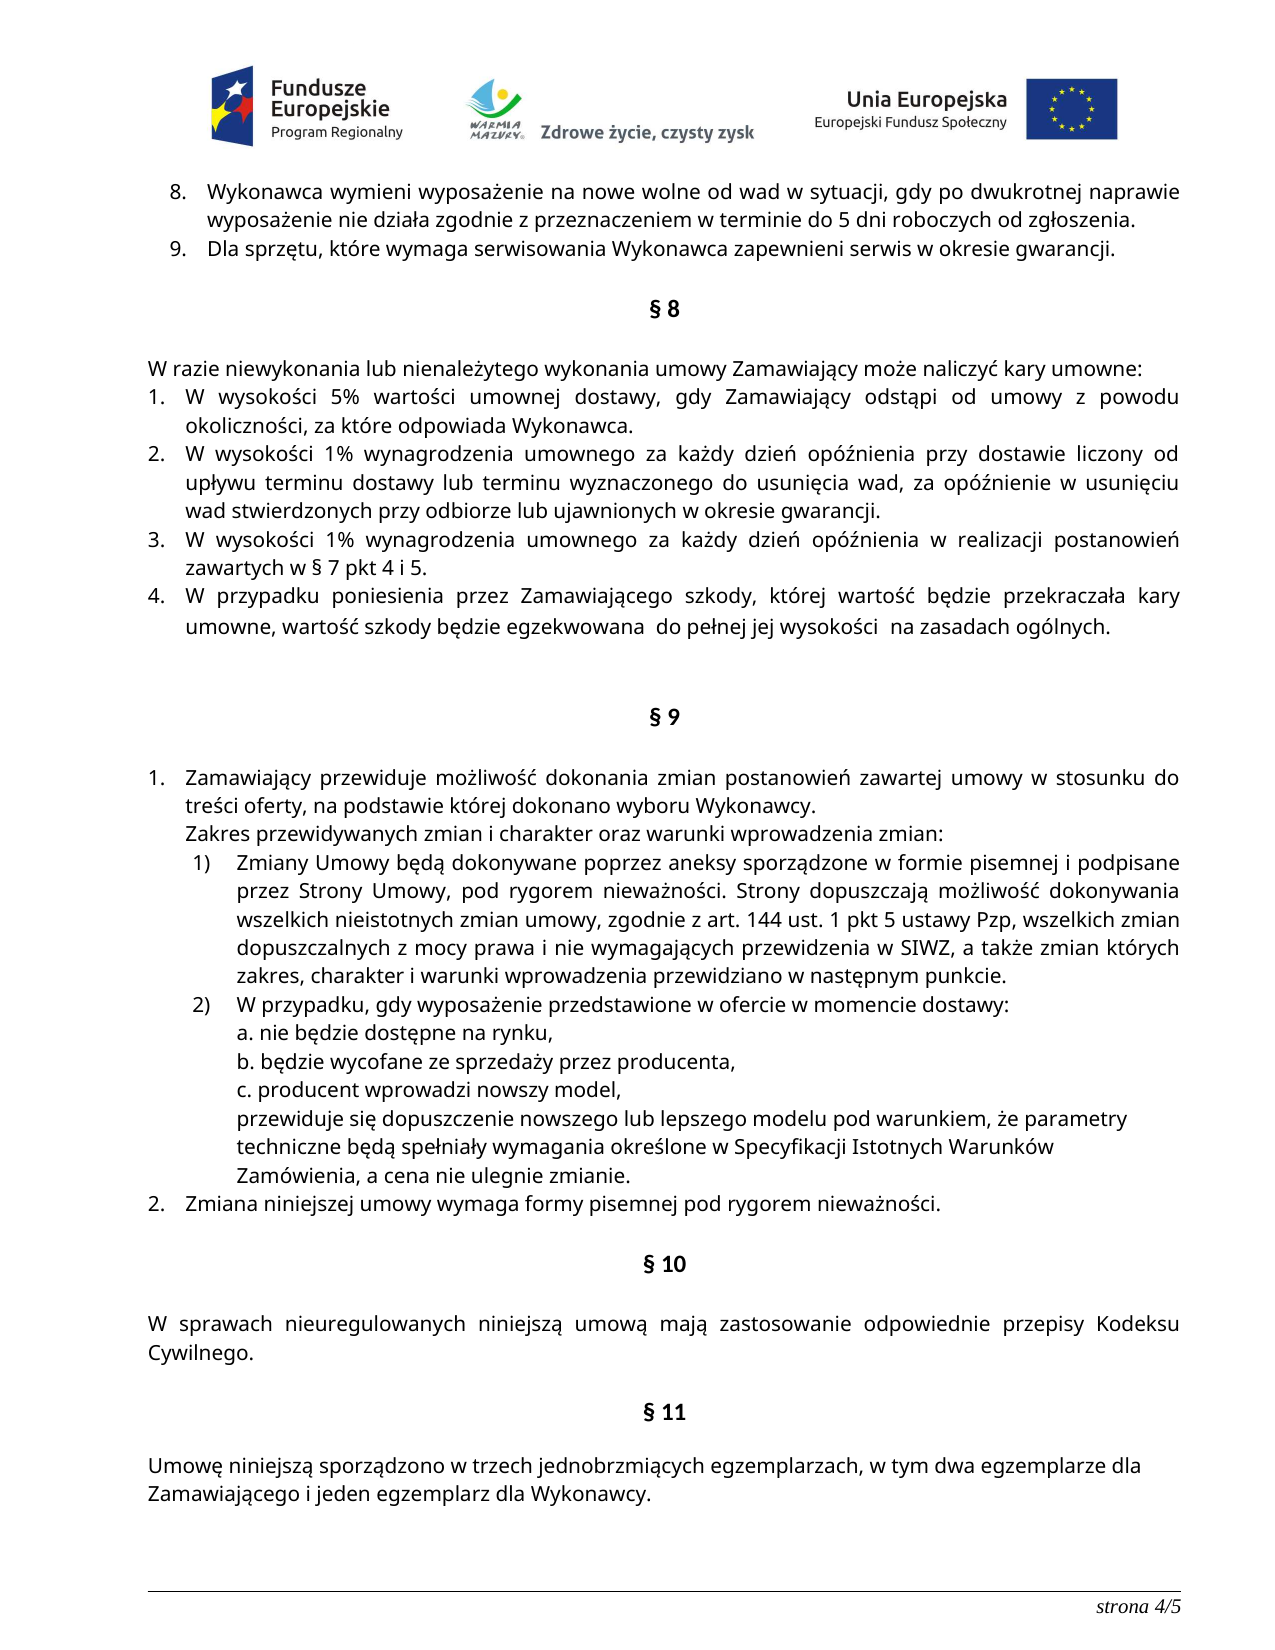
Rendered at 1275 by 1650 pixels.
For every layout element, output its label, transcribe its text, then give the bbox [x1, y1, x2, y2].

list W wysokości 1% wynagrodzenia umownego za każdy dzień opóźnienia w realizacji postanowień zawartych w § 7 pkt 4 i 5. [148, 525, 1181, 582]
list § 8 [148, 293, 1181, 323]
text a. nie będzie dostępne na rynku, [185, 1018, 1181, 1047]
list Zakres przewidywanych zmian i charakter oraz warunki wprowadzenia zmian: [185, 819, 1181, 848]
text § 11 [148, 1397, 1181, 1427]
text § 9 [148, 702, 1181, 732]
list Zamawiający przewiduje możliwość dokonania zmian postanowień zawartej umowy w stosunku do treści oferty, na podstawie której dokonano wyboru Wykonawcy. [148, 763, 1181, 819]
text Umowę niniejszą sporządzono w trzech jednobrzmiących egzemplarzach, w tym dwa egzemplarze dla Zamawiającego i jeden egzemplarz dla Wykonawcy. [148, 1451, 1181, 1508]
text W razie niewykonania lub nienależytego wykonania umowy Zamawiający może naliczyć kary umowne: [148, 354, 1181, 382]
text § 10 [148, 1248, 1181, 1279]
text W sprawach nieuregulowanych niniejszą umową mają zastosowanie odpowiednie przepisy Kodeksu Cywilnego. [148, 1309, 1181, 1366]
text przewiduje się dopuszczenie nowszego lub lepszego modelu pod warunkiem, że parametry techniczne będą spełniały wymagania określone w Specyfikacji Istotnych Warunków Zamówienia, a cena nie ulegnie zmianie. [236, 1104, 1181, 1189]
list W wysokości 5% wartości umownej dostawy, gdy Zamawiający odstąpi od umowy z powodu okoliczności, za które odpowiada Wykonawca. [148, 382, 1181, 439]
text b. będzie wycofane ze sprzedaży przez producenta, [185, 1047, 1181, 1075]
list W przypadku poniesienia przez Zamawiającego szkody, której wartość będzie przekraczała kary umowne, wartość szkody będzie egzekwowana do pełnej jej wysokości na zasadach ogólnych. [148, 582, 1181, 641]
list W przypadku, gdy wyposażenie przedstawione w ofercie w momencie dostawy: [192, 990, 1181, 1018]
list Zmiany Umowy będą dokonywane poprzez aneksy sporządzone w formie pisemnej i podpisane przez Strony Umowy, pod rygorem nieważności. Strony dopuszczają możliwość dokonywania wszelkich nieistotnych zmian umowy, zgodnie z art. 144 ust. 1 pkt 5 ustawy Pzp, wszelkich zmian dopuszczalnych z mocy prawa i nie wymagających przewidzenia w SIWZ, a także zmian których zakres, charakter i warunki wprowadzenia przewidziano w następnym punkcie. [192, 848, 1181, 990]
list Zmiana niniejszej umowy wymaga formy pisemnej pod rygorem nieważności. [148, 1189, 1181, 1218]
picture [191, 43, 1143, 167]
list Wykonawca wymieni wyposażenie na nowe wolne od wad w sytuacji, gdy po dwukrotnej naprawie wyposażenie nie działa zgodnie z przeznaczeniem w terminie do 5 dni roboczych od zgłoszenia. [169, 177, 1181, 234]
text c. producent wprowadzi nowszy model, [185, 1075, 1181, 1104]
list Dla sprzętu, które wymaga serwisowania Wykonawca zapewnieni serwis w okresie gwarancji. [169, 234, 1181, 262]
list W wysokości 1% wynagrodzenia umownego za każdy dzień opóźnienia przy dostawie liczony od upływu terminu dostawy lub terminu wyznaczonego do usunięcia wad, za opóźnienie w usunięciu wad stwierdzonych przy odbiorze lub ujawnionych w okresie gwarancji. [148, 439, 1181, 525]
